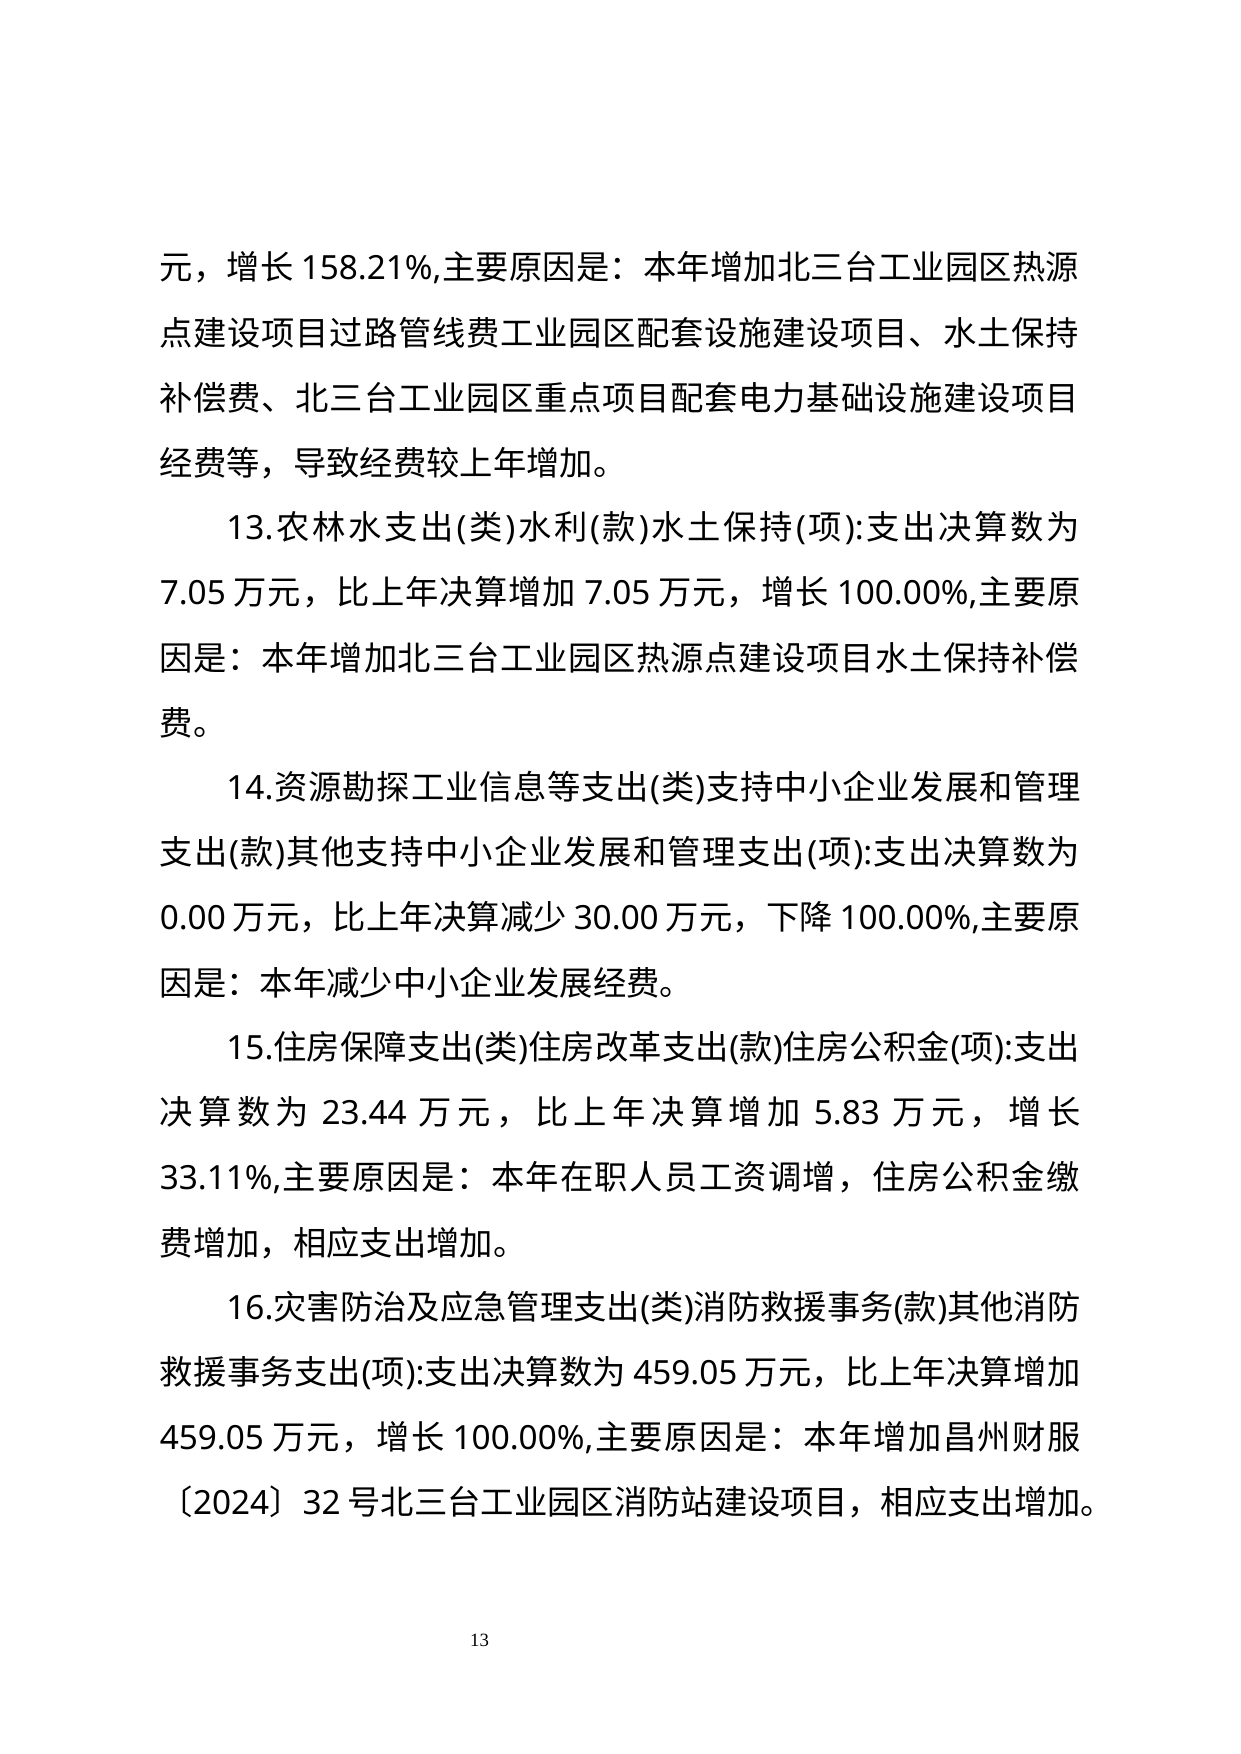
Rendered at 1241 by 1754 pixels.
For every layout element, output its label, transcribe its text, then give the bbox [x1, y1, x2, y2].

text 15.住房保障支出(类)住房改革支出(款)住房公积金(项):支出决算数为23.44万元，比上年决算增加5.83万元，增长33.11%,主要原因是：本年在职人员工资调增，住房公积金缴费增加，相应支出增加。 [159, 1013, 1081, 1273]
text 14.资源勘探工业信息等支出(类)支持中小企业发展和管理支出(款)其他支持中小企业发展和管理支出(项):支出决算数为0.00万元，比上年决算减少30.00万元，下降100.00%,主要原因是：本年减少中小企业发展经费。 [159, 753, 1081, 1013]
text 13.农林水支出(类)水利(款)水土保持(项):支出决算数为7.05万元，比上年决算增加7.05万元，增长100.00%,主要原因是：本年增加北三台工业园区热源点建设项目水土保持补偿费。 [159, 493, 1081, 753]
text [159, 233, 1081, 493]
text 16.灾害防治及应急管理支出(类)消防救援事务(款)其他消防救援事务支出(项):支出决算数为459.05万元，比上年决算增加459.05万元，增长100.00%,主要原因是：本年增加昌州财服〔2024〕32号北三台工业园区消防站建设项目，相应支出增加。 [159, 1273, 1081, 1533]
